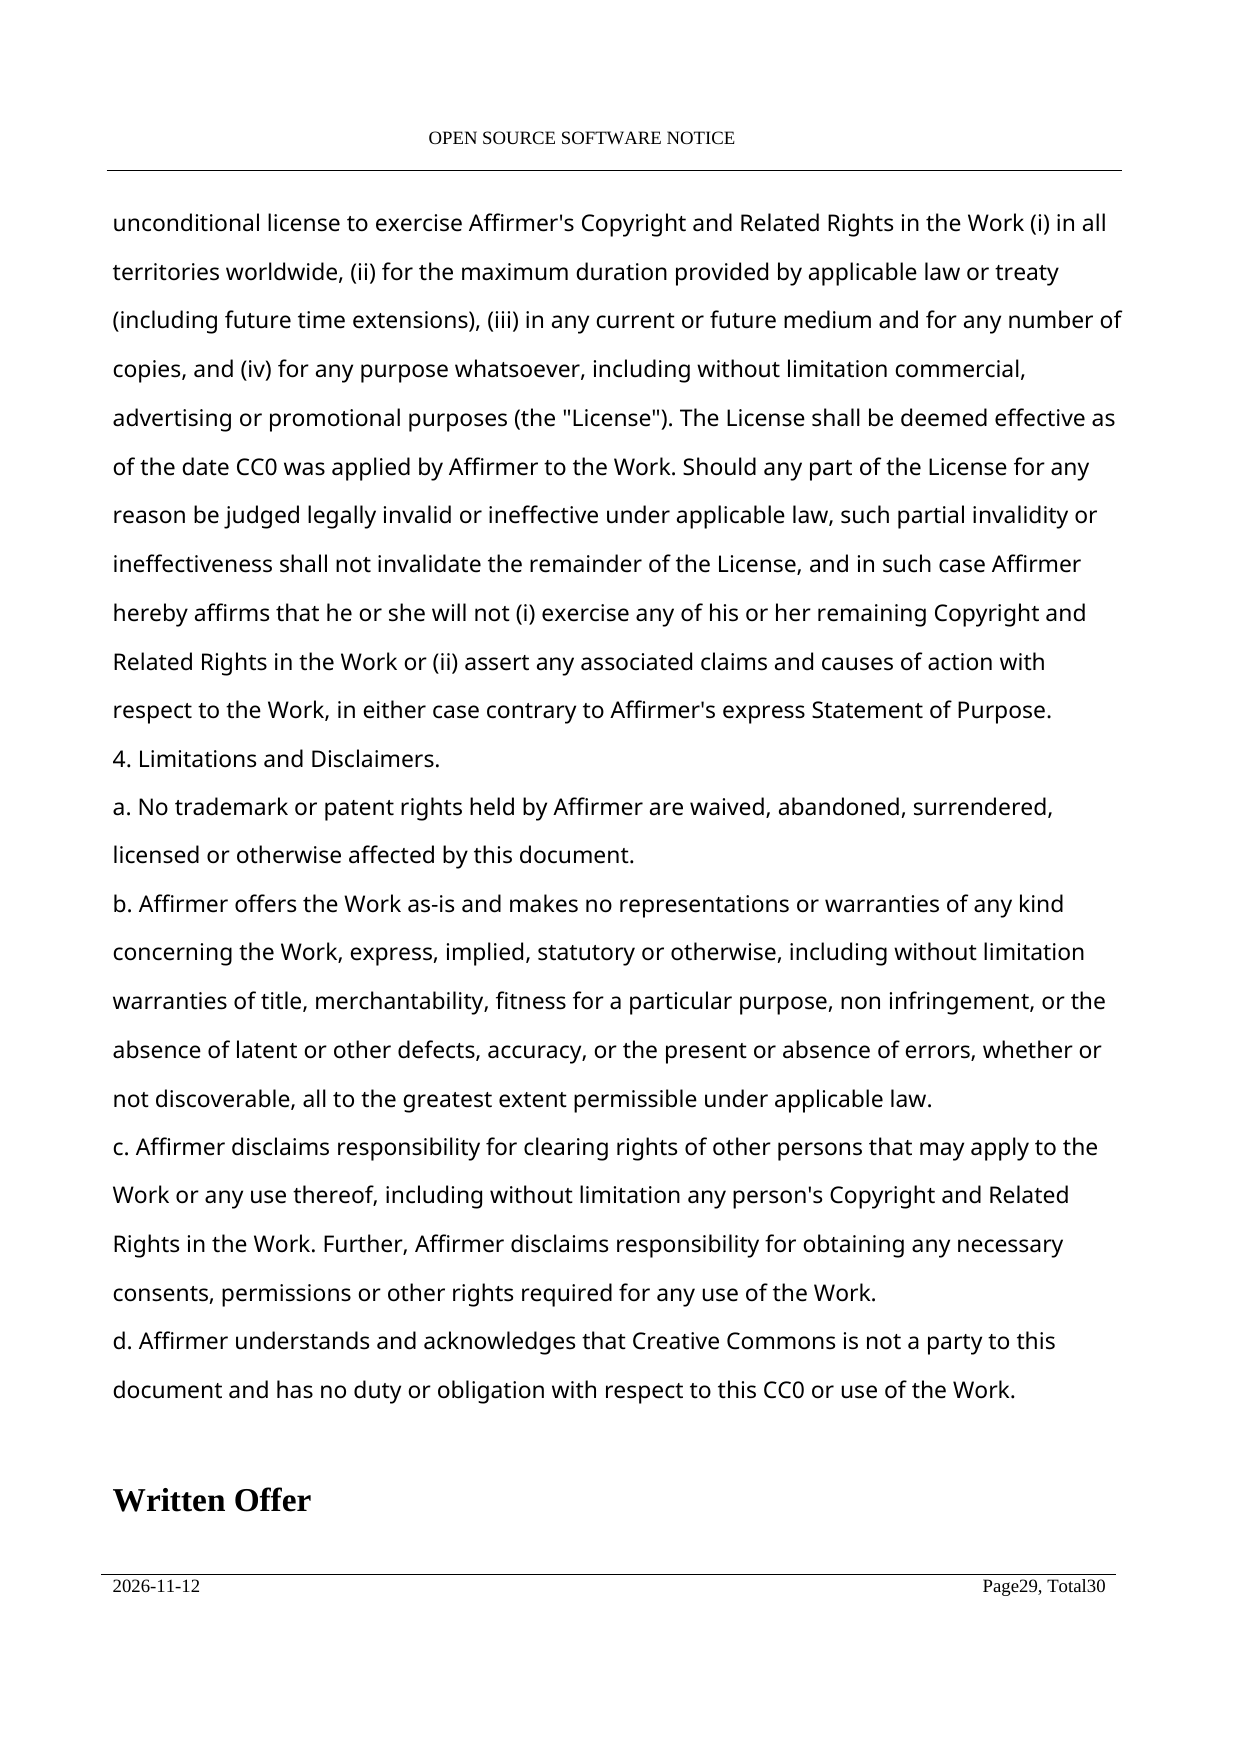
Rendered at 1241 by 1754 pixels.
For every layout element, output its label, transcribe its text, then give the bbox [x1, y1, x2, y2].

text Written Offer [112, 1466, 1128, 1531]
text b. Affirmer offers the Work as-is and makes no representations or warranties of any kind concerning the Work, express, implied, statutory or otherwise, including without limitation warranties of title, merchantability, fitness for a particular purpose, non infringement, or the absence of latent or other defects, accuracy, or the present or absence of errors, whether or not discoverable, all to the greatest extent permissible under applicable law. [112, 887, 1128, 1114]
text c. Affirmer disclaims responsibility for clearing rights of other persons that may apply to the Work or any use thereof, including without limitation any person's Copyright and Related Rights in the Work. Further, Affirmer disclaims responsibility for obtaining any necessary consents, permissions or other rights required for any use of the Work. [112, 1130, 1128, 1309]
text d. Affirmer understands and acknowledges that Creative Commons is not a party to this document and has no duty or obligation with respect to this CC0 or use of the Work. [112, 1324, 1128, 1406]
text 4. Limitations and Disclaimers. [112, 742, 1128, 774]
text a. No trademark or patent rights held by Affirmer are waived, abandoned, surrendered, licensed or otherwise affected by this document. [112, 790, 1128, 871]
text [112, 206, 1128, 726]
